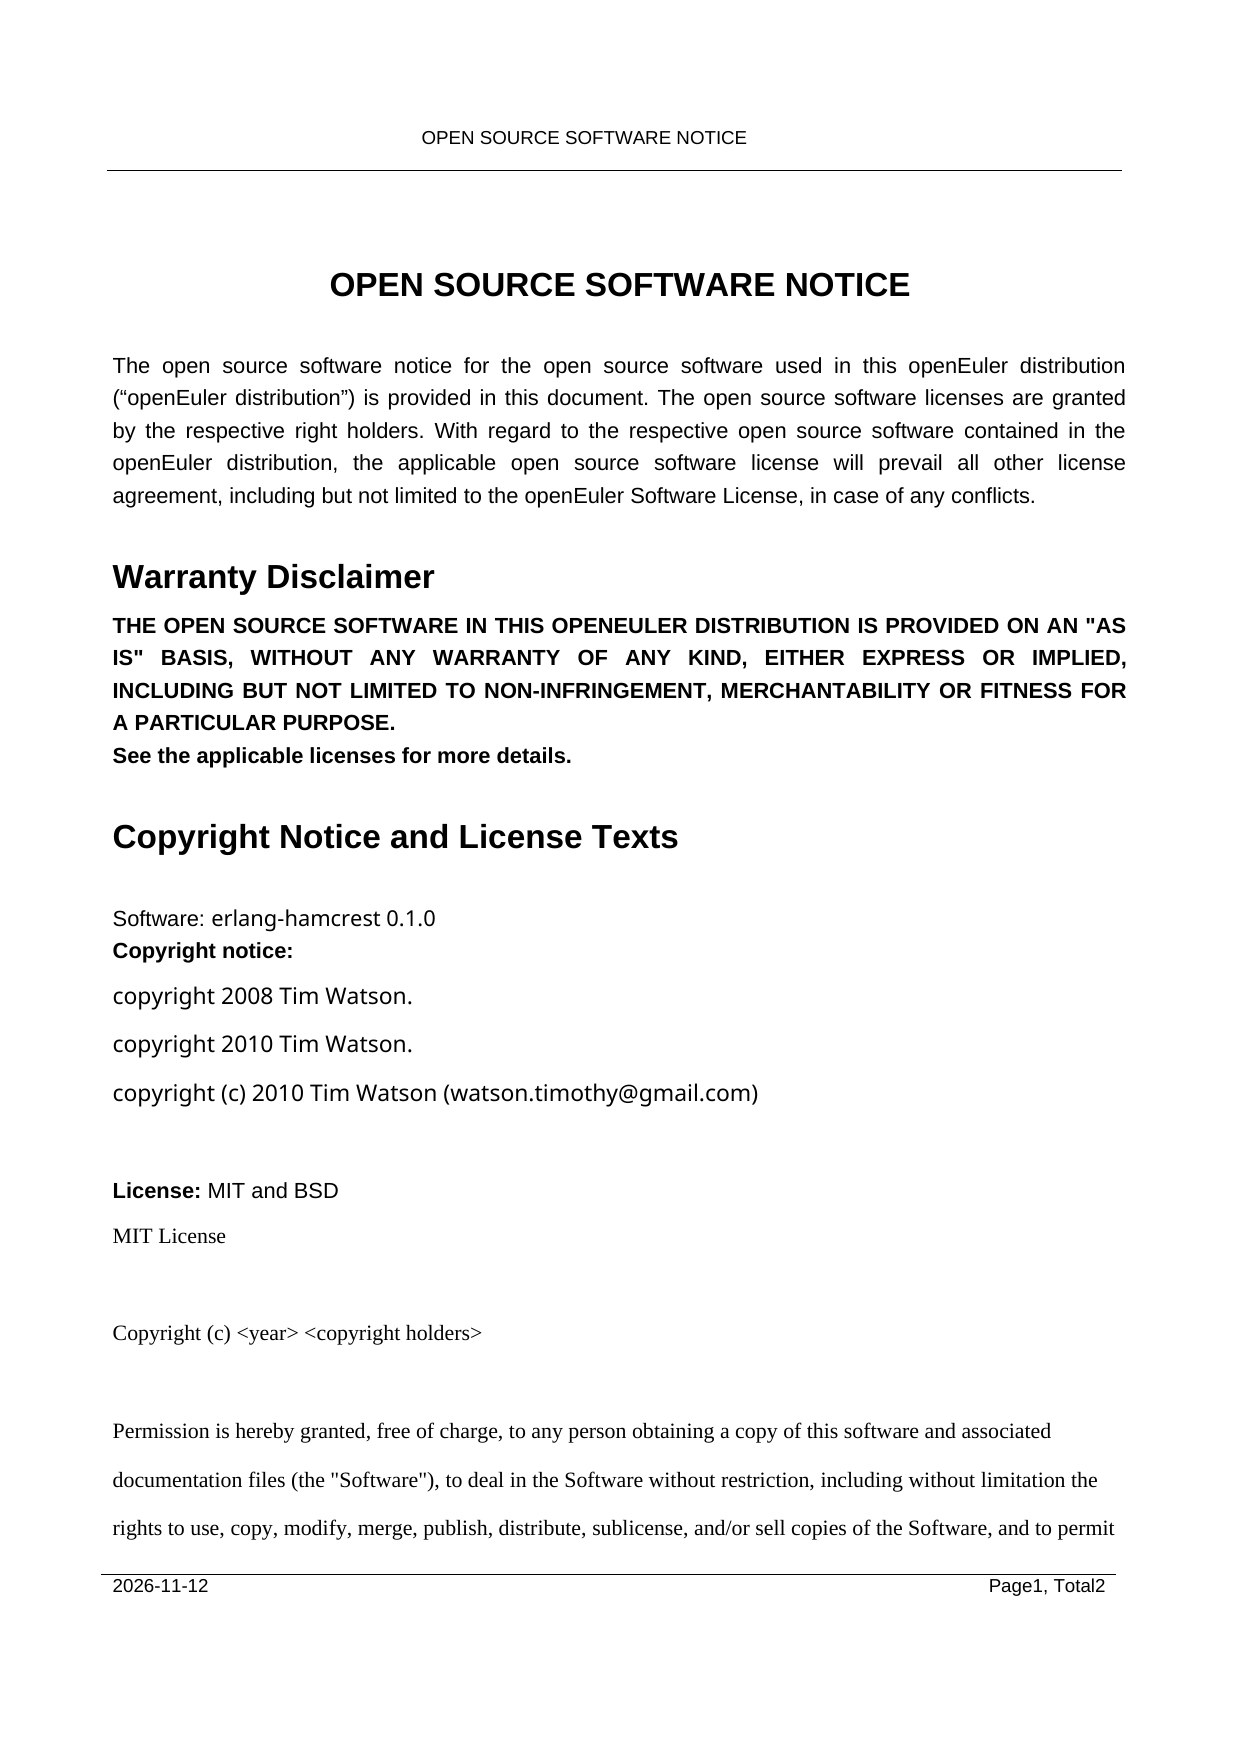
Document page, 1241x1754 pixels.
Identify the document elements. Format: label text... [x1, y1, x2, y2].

text Copyright Notice and License Texts [112, 804, 1128, 869]
text Copyright notice: [112, 934, 1128, 966]
text OPEN SOURCE SOFTWARE NOTICE [112, 251, 1128, 316]
text Warranty Disclaimer [112, 544, 1128, 609]
text copyright 2008 Tim Watson. copyright 2010 Tim Watson. copyright (c) 2010 Tim Watson (watson.timothy@gmail.com) [112, 979, 1128, 1158]
text THE OPEN SOURCE SOFTWARE IN THIS OPENEULER DISTRIBUTION IS PROVIDED ON AN "AS IS" BASIS, WITHOUT ANY WARRANTY OF ANY KIND, EITHER EXPRESS OR IMPLIED, INCLUDING BUT NOT LIMITED TO NON-INFRINGEMENT, MERCHANTABILITY OR FITNESS FOR A PARTICULAR PURPOSE. See the applicable licenses for more details. [112, 609, 1128, 771]
text The open source software notice for the open source software used in this openEuler distribution (“openEuler distribution”) is provided in this document. The open source software licenses are granted by the respective right holders. With regard to the respective open source software contained in the openEuler distribution, the applicable open source software license will prevail all other license agreement, including but not limited to the openEuler Software License, in case of any conflicts. [112, 349, 1128, 511]
text License: MIT and BSD [112, 1174, 1128, 1207]
text Software: erlang-hamcrest 0.1.0 [112, 901, 1128, 934]
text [112, 1219, 1128, 1544]
